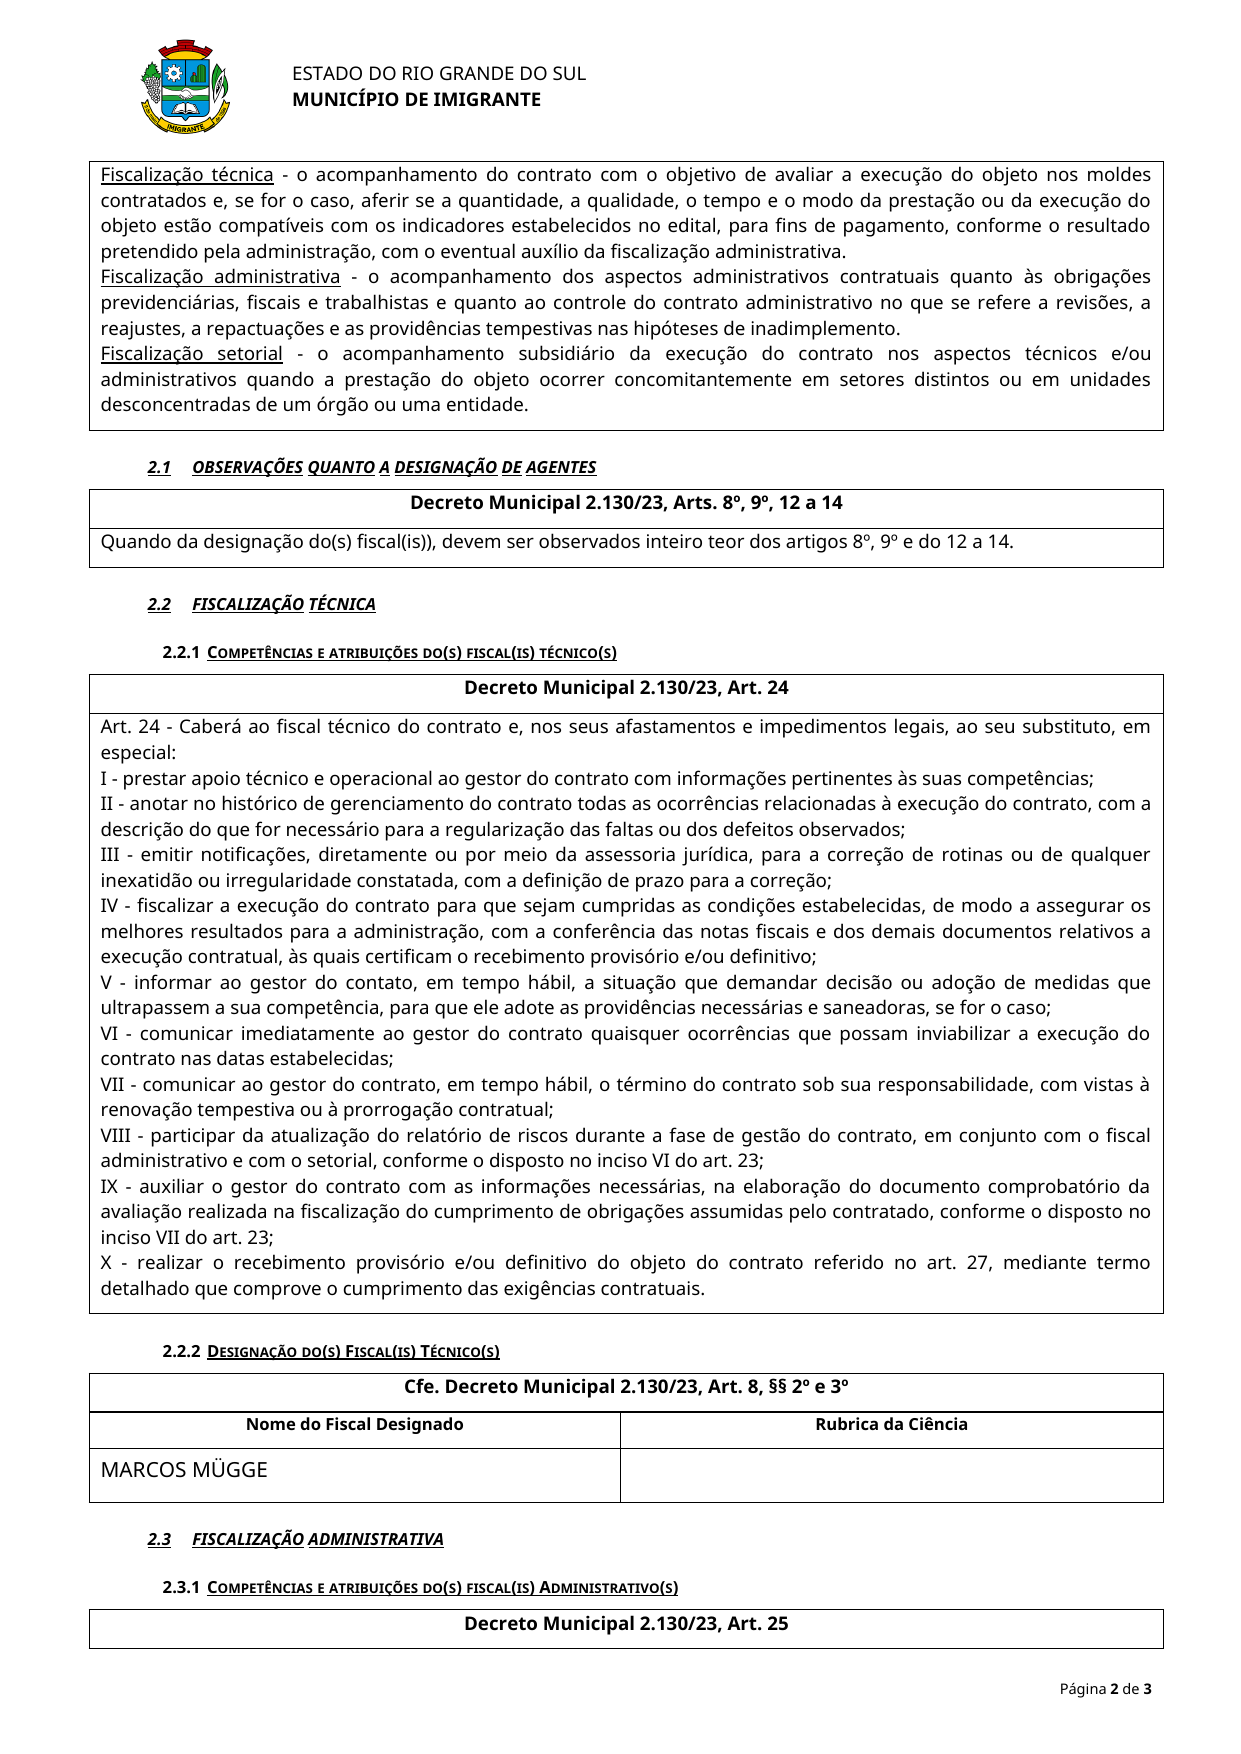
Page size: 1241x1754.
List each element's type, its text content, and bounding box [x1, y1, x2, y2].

table_cell Fiscalização técnica - o acompanhamento do contrato com o objetivo de avaliar a execução do objeto nos moldes contratados e, se for o caso, aferir se a quantidade, a qualidade, o tempo e o modo da prestação ou da execução do objeto estão compatíveis com os indicadores estabelecidos no edital, para fins de pagamento, conforme o resultado pretendido pela administração, com o eventual auxílio da fiscalização administrativa. Fiscalização administrativa - o acompanhamento dos aspectos administrativos contratuais quanto às obrigações previdenciárias, fiscais e trabalhistas e quanto ao controle do contrato administrativo no que se refere a revisões, a reajustes, a repactuações e as providências tempestivas nas hipóteses de inadimplemento. Fiscalização setorial - o acompanhamento subsidiário da execução do contrato nos aspectos técnicos e/ou administrativos quando a prestação do objeto ocorrer concomitantemente em setores distintos ou em unidades desconcentradas de um órgão ou uma entidade. [90, 162, 1163, 429]
picture [138, 38, 232, 135]
subtitle FISCALIZAÇÃO TÉCNICA [148, 593, 1152, 616]
table_cell Quando da designação do(s) fiscal(is)), devem ser observados inteiro teor dos artigos 8º, 9º e do 12 a 14. [90, 529, 1163, 567]
table_cell Rubrica da Ciência [621, 1413, 1163, 1448]
table_header Decreto Municipal 2.130/23, Arts. 8º, 9º, 12 a 14 [90, 490, 1163, 528]
table_header Decreto Municipal 2.130/23, Art. 24 [90, 675, 1163, 713]
table_cell [621, 1449, 1163, 1502]
table_cell MARCOS MÜGGE [90, 1449, 620, 1502]
table_header Cfe. Decreto Municipal 2.130/23, Art. 8, §§ 2º e 3º [90, 1374, 1163, 1411]
table_cell Art. 24 - Caberá ao fiscal técnico do contrato e, nos seus afastamentos e impedimentos legais, ao seu substituto, em especial: I - prestar apoio técnico e operacional ao gestor do contrato com informações pertinentes às suas competências; II - anotar no histórico de gerenciamento do contrato todas as ocorrências relacionadas à execução do contrato, com a descrição do que for necessário para a regularização das faltas ou dos defeitos observados; III - emitir notificações, diretamente ou por meio da assessoria jurídica, para a correção de rotinas ou de qualquer inexatidão ou irregularidade constatada, com a definição de prazo para a correção; IV - fiscalizar a execução do contrato para que sejam cumpridas as condições estabelecidas, de modo a assegurar os melhores resultados para a administração, com a conferência das notas fiscais e dos demais documentos relativos a execução contratual, às quais certificam o recebimento provisório e/ou definitivo; V - informar ao gestor do contato, em tempo hábil, a situação que demandar decisão ou adoção de medidas que ultrapassem a sua competência, para que ele adote as providências necessárias e saneadoras, se for o caso; VI - comunicar imediatamente ao gestor do contrato quaisquer ocorrências que possam inviabilizar a execução do contrato nas datas estabelecidas; VII - comunicar ao gestor do contrato, em tempo hábil, o término do contrato sob sua responsabilidade, com vistas à renovação tempestiva ou à prorrogação contratual; VIII - participar da atualização do relatório de riscos durante a fase de gestão do contrato, em conjunto com o fiscal administrativo e com o setorial, conforme o disposto no inciso VI do art. 23; IX - auxiliar o gestor do contrato com as informações necessárias, na elaboração do documento comprobatório da avaliação realizada na fiscalização do cumprimento de obrigações assumidas pelo contratado, conforme o disposto no inciso VII do art. 23; X - realizar o recebimento provisório e/ou definitivo do objeto do contrato referido no art. 27, mediante termo detalhado que comprove o cumprimento das exigências contratuais. [90, 714, 1163, 1313]
subtitle Competências e atribuições do(s) fiscal(is) técnico(s) [162, 641, 1152, 663]
subtitle Observações quanto a dESIGNAÇÃO DE aGENTES [148, 456, 1152, 478]
subtitle Fiscalização Administrativa [148, 1528, 1152, 1551]
table_cell Nome do Fiscal Designado [90, 1413, 620, 1448]
subtitle Competências e atribuições do(s) fiscal(is) Administrativo(s) [162, 1576, 1152, 1598]
table_header Decreto Municipal 2.130/23, Art. 25 [90, 1610, 1163, 1648]
subtitle Designação do(s) Fiscal(is) Técnico(s) [162, 1339, 1152, 1362]
